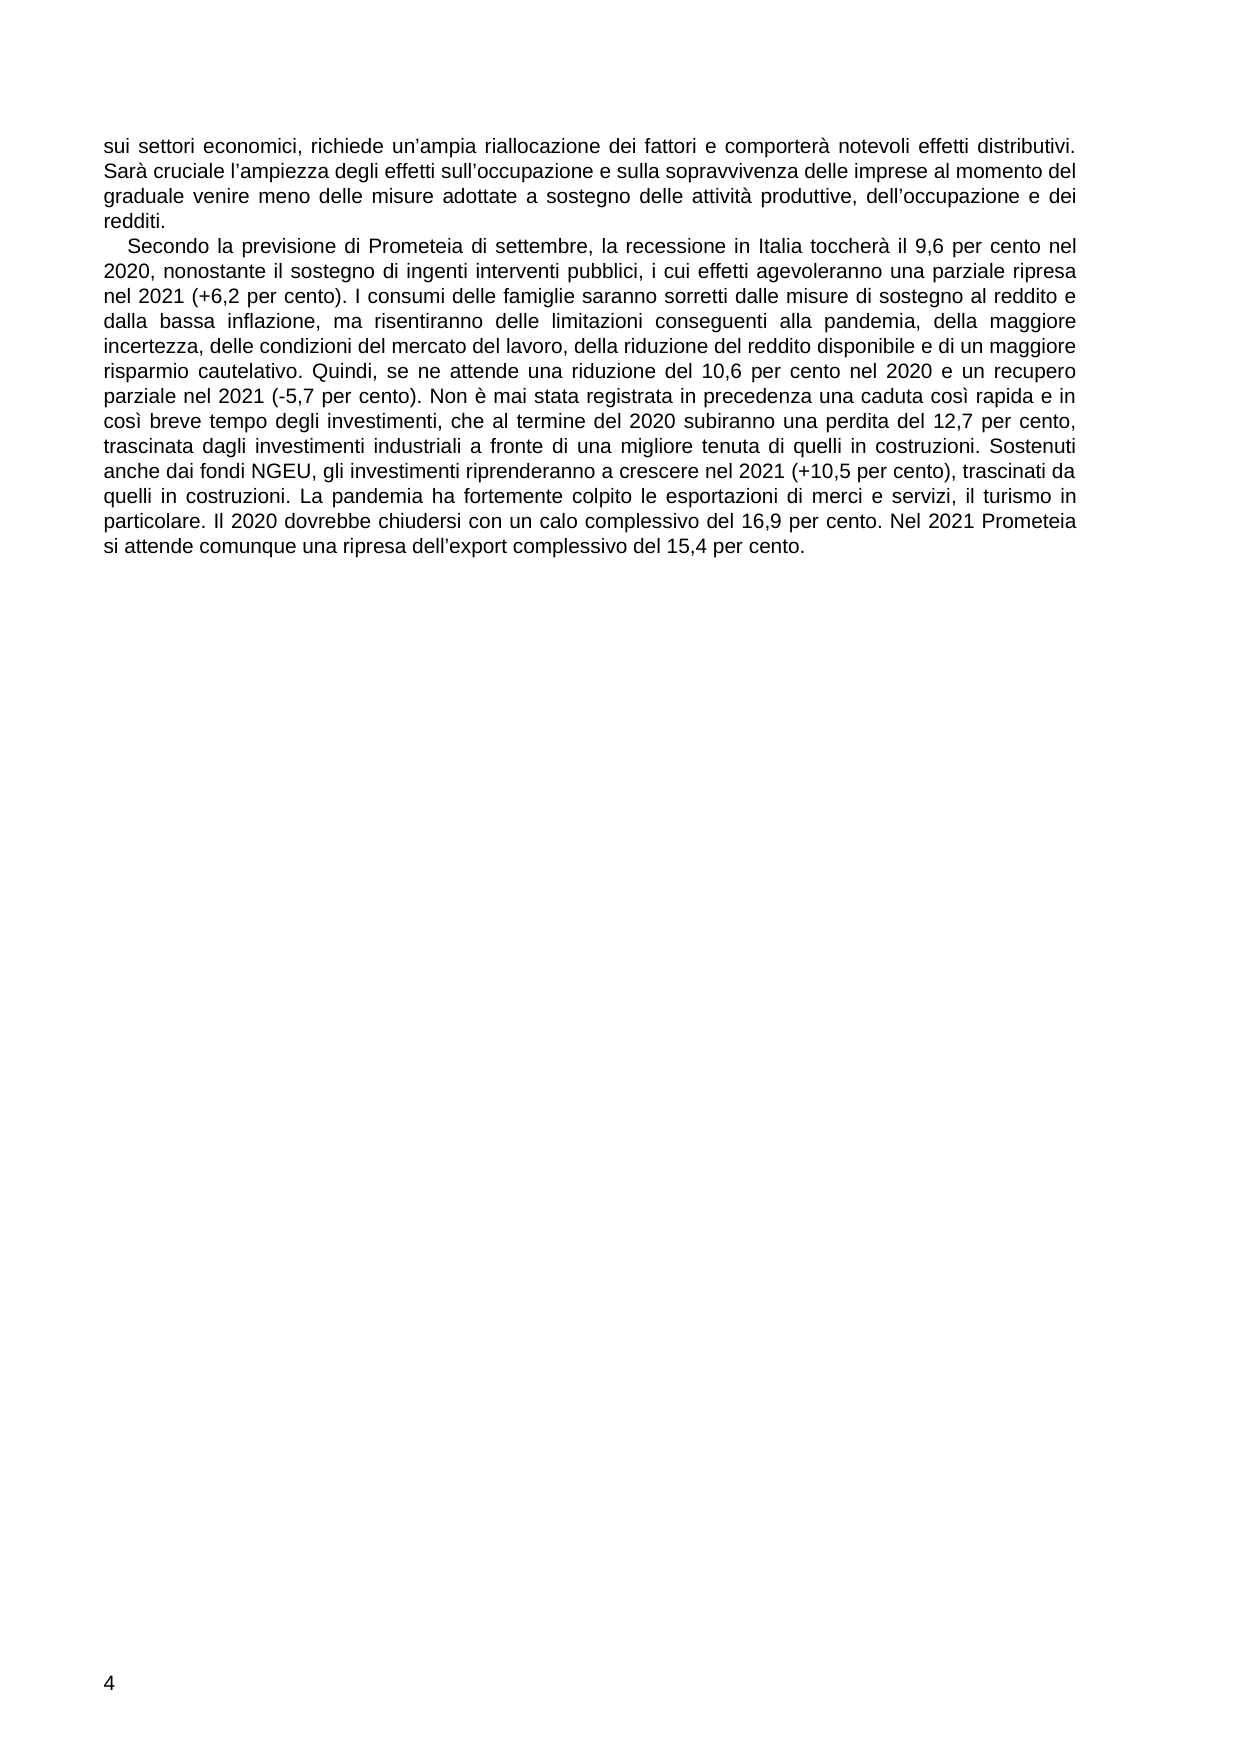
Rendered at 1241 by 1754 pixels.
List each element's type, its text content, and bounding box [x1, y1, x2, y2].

text Secondo la previsione di Prometeia di settembre, la recessione in Italia toccherà il 9,6 per cento nel 2020, nonostante il sostegno di ingenti interventi pubblici, i cui effetti agevoleranno una parziale ripresa nel 2021 (+6,2 per cento). I consumi delle famiglie saranno sorretti dalle misure di sostegno al reddito e dalla bassa inflazione, ma risentiranno delle limitazioni conseguenti alla pandemia, della maggiore incertezza, delle condizioni del mercato del lavoro, della riduzione del reddito disponibile e di un maggiore risparmio cautelativo. Quindi, se ne attende una riduzione del 10,6 per cento nel 2020 e un recupero parziale nel 2021 (-5,7 per cento). Non è mai stata registrata in precedenza una caduta così rapida e in così breve tempo degli investimenti, che al termine del 2020 subiranno una perdita del 12,7 per cento, trascinata dagli investimenti industriali a fronte di una migliore tenuta di quelli in costruzioni. Sostenuti anche dai fondi NGEU, gli investimenti riprenderanno a crescere nel 2021 (+10,5 per cento), trascinati da quelli in costruzioni. La pandemia ha fortemente colpito le esportazioni di merci e servizi, il turismo in particolare. Il 2020 dovrebbe chiudersi con un calo complessivo del 16,9 per cento. Nel 2021 Prometeia si attende comunque una ripresa dell’export complessivo del 15,4 per cento. [103, 233, 1078, 558]
